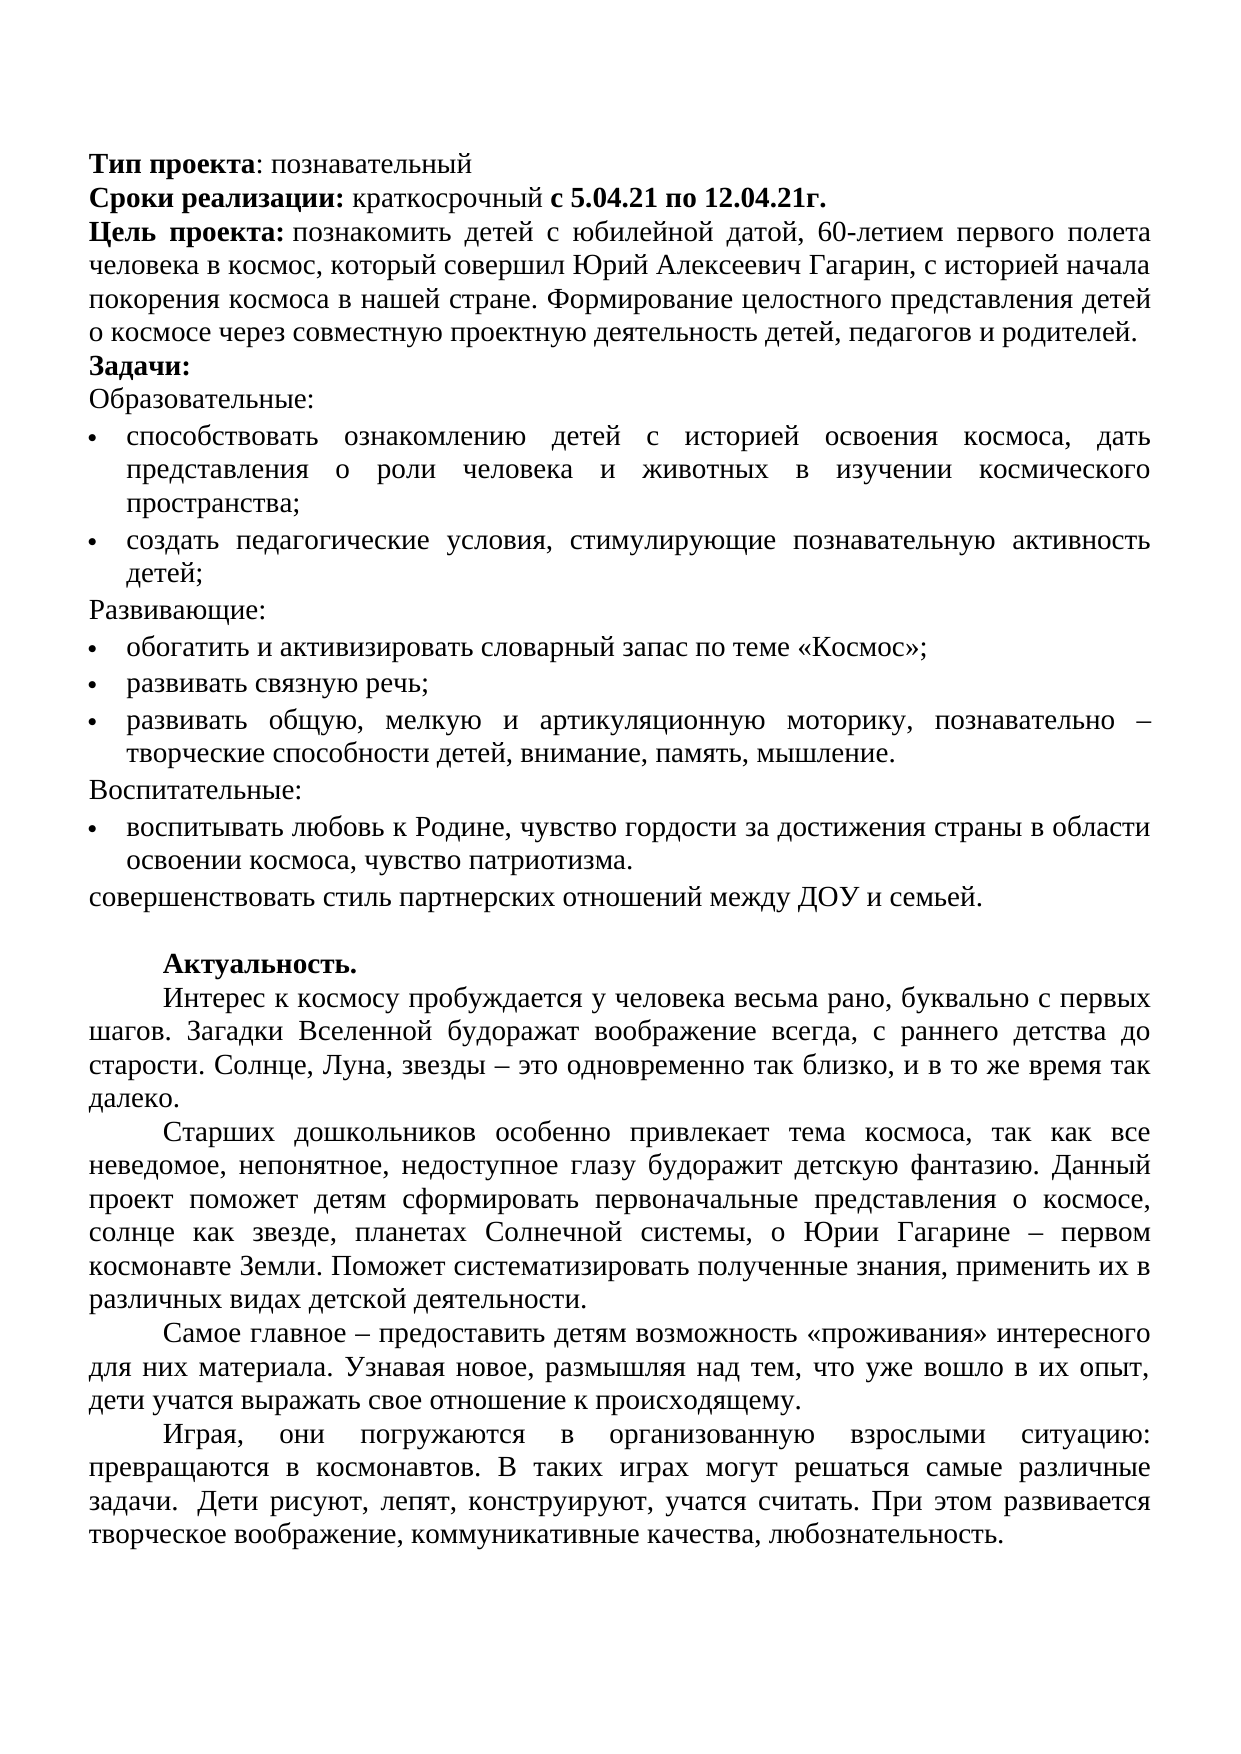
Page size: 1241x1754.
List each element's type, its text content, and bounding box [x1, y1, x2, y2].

text Старших дошкольников особенно привлекает тема космоса, так как все неведомое, непонятное, недоступное глазу будоражит детскую фантазию. Данный проект поможет детям сформировать первоначальные представления о космосе, солнце как звезде, планетах Солнечной системы, о Юрии Гагарине – первом космонавте Земли. Поможет систематизировать полученные знания, применить их в различных видах детской деятельности. [89, 1114, 1152, 1315]
list способствовать ознакомлению детей с историей освоения космоса, дать представления о роли человека и животных в изучении космического пространства; [89, 418, 1152, 519]
text Играя, они погружаются в организованную взрослыми ситуацию: превращаются в космонавтов. В таких играх могут решаться самые различные задачи. Дети рисуют, лепят, конструируют, учатся считать. При этом развивается творческое воображение, коммуникативные качества, любознательность. [89, 1416, 1152, 1550]
list создать педагогические условия, стимулирующие познавательную активность детей; [89, 522, 1152, 589]
text Самое главное – предоставить детям возможность «проживания» интересного для них материала. Узнавая новое, размышляя над тем, что уже вошло в их опыт, дети учатся выражать свое отношение к происходящему. [89, 1315, 1152, 1416]
text Задачи: [89, 348, 1152, 381]
text Актуальность. [89, 946, 1152, 980]
list развивать общую, мелкую и артикуляционную моторику, познавательно – творческие способности детей, внимание, память, мышление. [89, 702, 1152, 769]
text Тип проекта: познавательный [89, 147, 1152, 180]
text Сроки реализации: краткосрочный с 5.04.21 по 12.04.21г. [89, 180, 1152, 214]
text Интерес к космосу пробуждается у человека весьма рано, буквально с первых шагов. Загадки Вселенной будоражат воображение всегда, с раннего детства до старости. Солнце, Луна, звезды – это одновременно так близко, и в то же время так далеко. [89, 980, 1152, 1114]
text Образовательные: [89, 381, 1152, 415]
text Воспитательные: [89, 772, 1152, 806]
text Цель проекта: познакомить детей с юбилейной датой, 60-летием первого полета человека в космос, который совершил Юрий Алексеевич Гагарин, с историей начала покорения космоса в нашей стране. Формирование целостного представления детей о космосе через совместную проектную деятельность детей, педагогов и родителей. [89, 214, 1152, 348]
list воспитывать любовь к Родине, чувство гордости за достижения страны в области освоении космоса, чувство патриотизма. [89, 809, 1152, 876]
list обогатить и активизировать словарный запас по теме «Космос»; [89, 629, 1152, 662]
text Развивающие: [89, 592, 1152, 626]
text совершенствовать стиль партнерских отношений между ДОУ и семьей. [89, 879, 1152, 913]
list развивать связную речь; [89, 665, 1152, 699]
